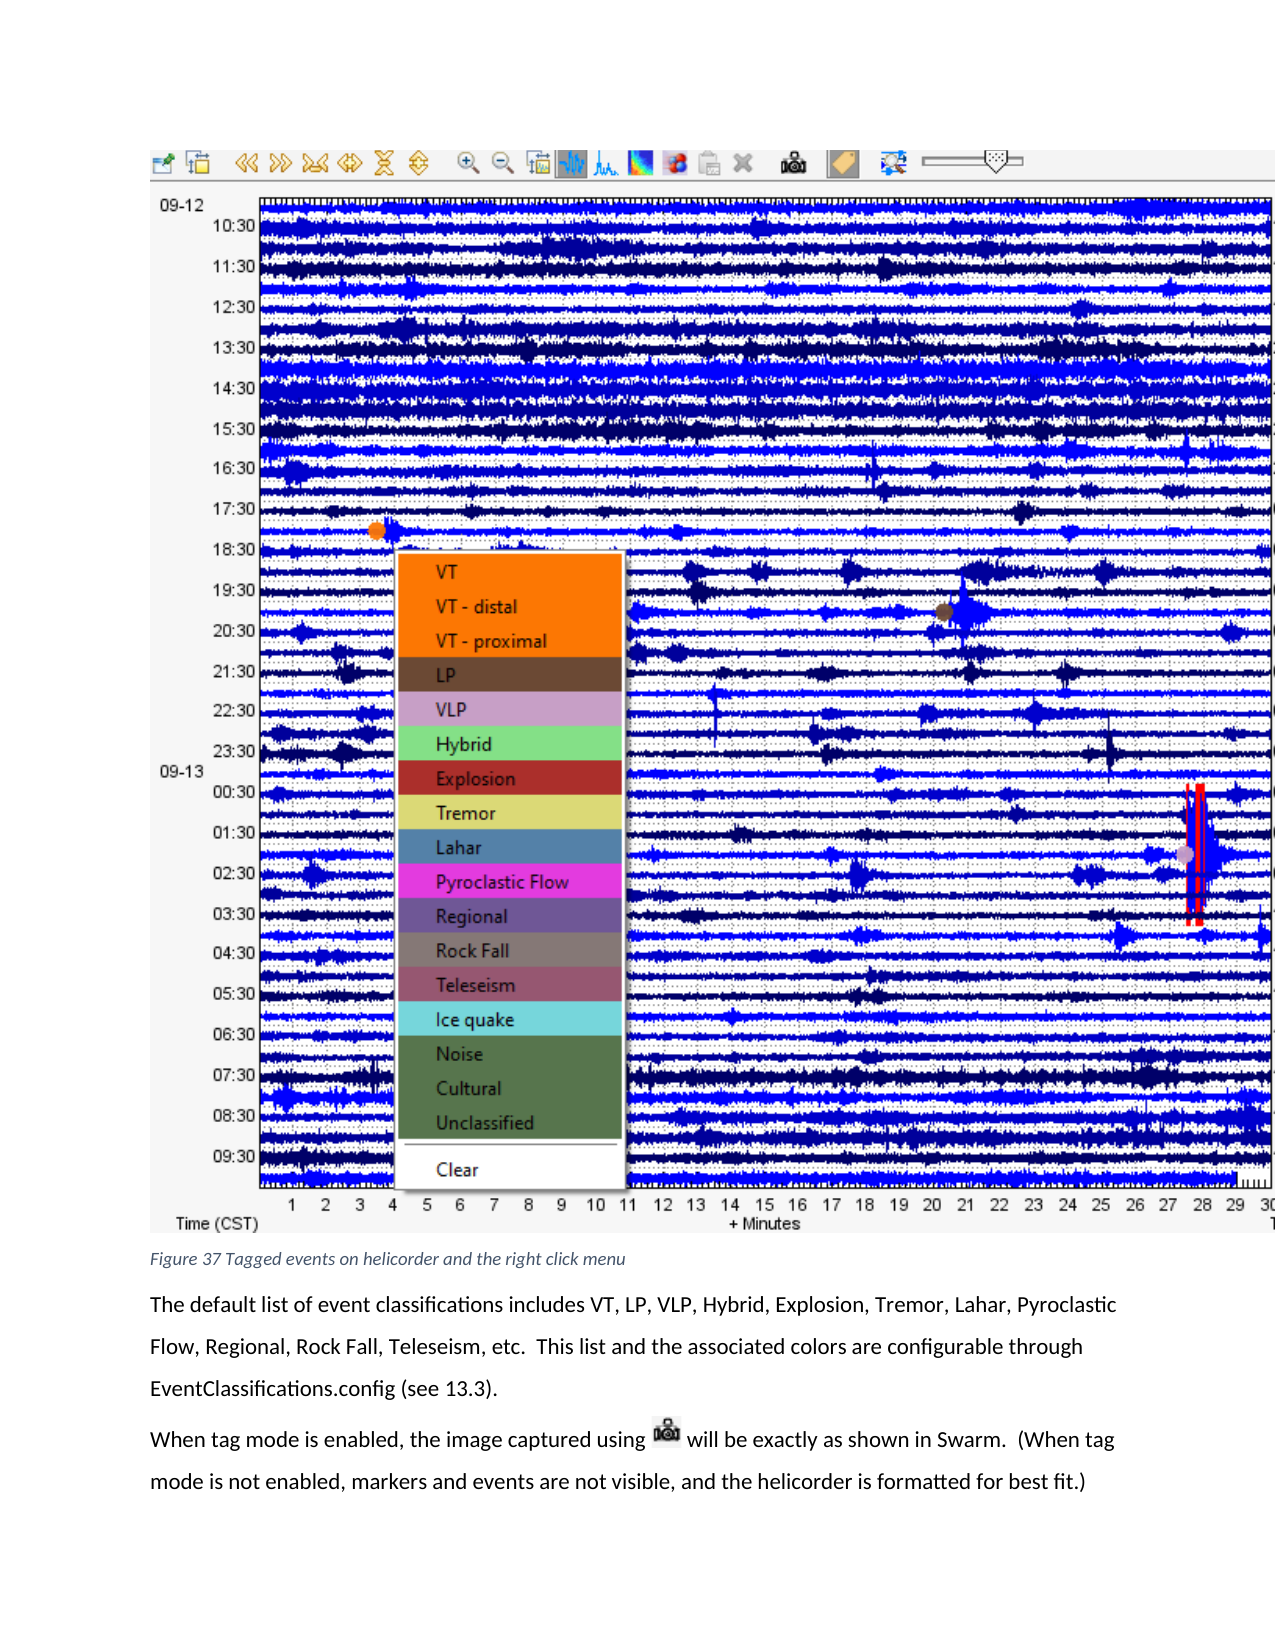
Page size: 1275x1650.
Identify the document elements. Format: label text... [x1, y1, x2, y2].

picture [150, 150, 1275, 1233]
text The default list of event classifications includes VT, LP, VLP, Hybrid, Explosion, Tremor, Lahar, Pyroclastic Flow, Regional, Rock Fall, Teleseism, etc. This list and the associated colors are configurable through EventClassifications.config (see 13.3). [150, 1291, 1125, 1402]
text When tag mode is enabled, the image captured using will be exactly as shown in Swarm. (When tag mode is not enabled, markers and events are not visible, and the helicorder is formatted for best fit.) [150, 1416, 1125, 1495]
picture [651, 1416, 682, 1448]
text Figure 37 Tagged events on helicorder and the right click menu [150, 1247, 1125, 1270]
